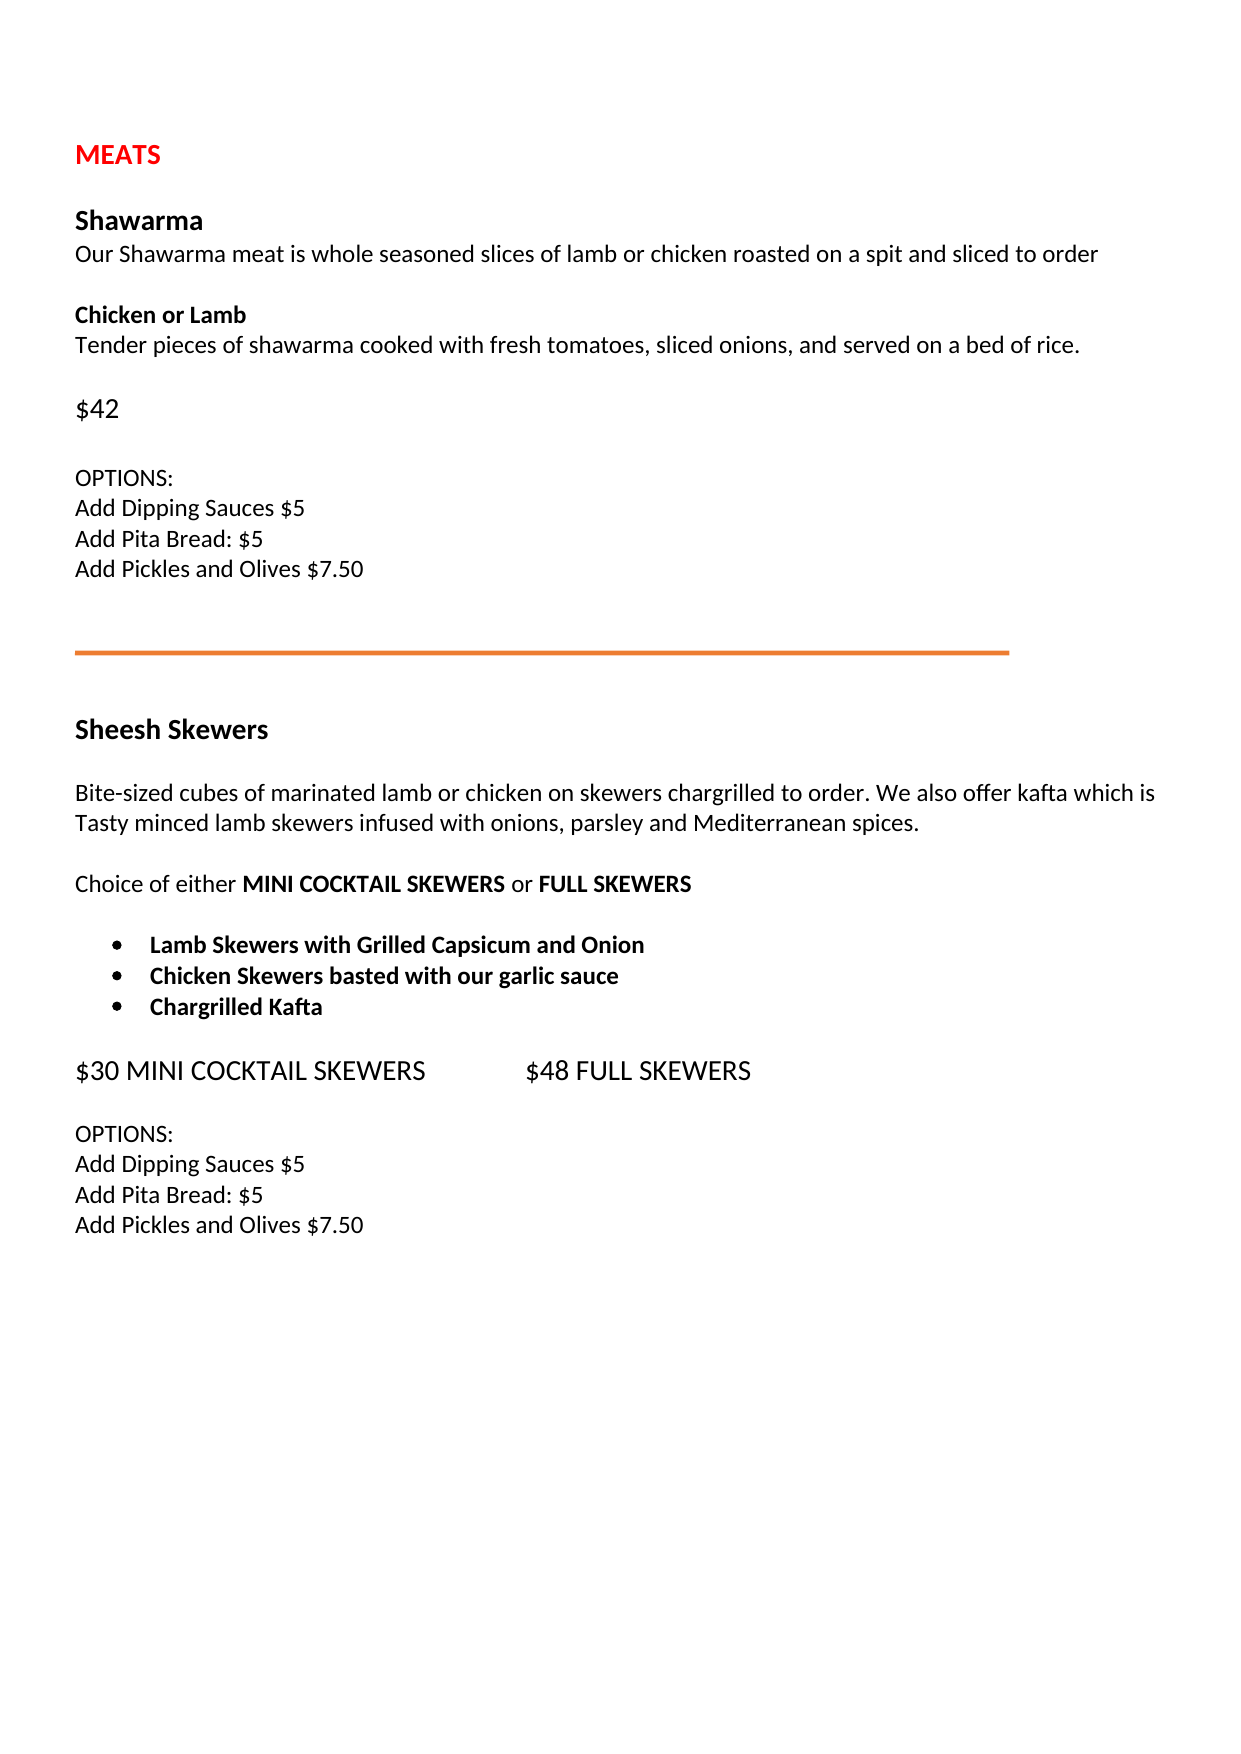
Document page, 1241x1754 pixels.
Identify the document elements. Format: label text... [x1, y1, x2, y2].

text Add Pickles and Olives $7.50 [75, 553, 1165, 584]
text Add Dipping Sauces $5 [75, 1148, 1165, 1179]
text Tender pieces of shawarma cooked with fresh tomatoes, sliced onions, and served on a bed of rice. [75, 329, 1165, 360]
text $30 MINI COCKTAIL SKEWERS $48 FULL SKEWERS [75, 1052, 1165, 1087]
text Add Pickles and Olives $7.50 [75, 1209, 1165, 1240]
text Choice of either MINI COCKTAIL SKEWERS or FULL SKEWERS [75, 869, 1165, 899]
text Chicken or Lamb [75, 299, 1165, 329]
text Shawarma [75, 202, 1165, 238]
list Lamb Skewers with Grilled Capsicum and Onion [112, 930, 1165, 960]
text OPTIONS: [75, 462, 1165, 492]
text MEATS [75, 136, 1165, 172]
text Add Dipping Sauces $5 [75, 492, 1165, 523]
text Add Pita Bread: $5 [75, 523, 1165, 553]
text Bite-sized cubes of marinated lamb or chicken on skewers chargrilled to order. We also offer kafta which is Tasty minced lamb skewers infused with onions, parsley and Mediterranean spices. [75, 777, 1165, 838]
text Add Pita Bread: $5 [75, 1179, 1165, 1209]
list Chicken Skewers basted with our garlic sauce [112, 960, 1165, 991]
text Our Shawarma meat is whole seasoned slices of lamb or chicken roasted on a spit and sliced to order [75, 238, 1165, 268]
list Chargrilled Kafta [112, 991, 1165, 1021]
text OPTIONS: [75, 1118, 1165, 1148]
text $42 [75, 390, 1165, 426]
text Sheesh Skewers [75, 711, 1165, 747]
